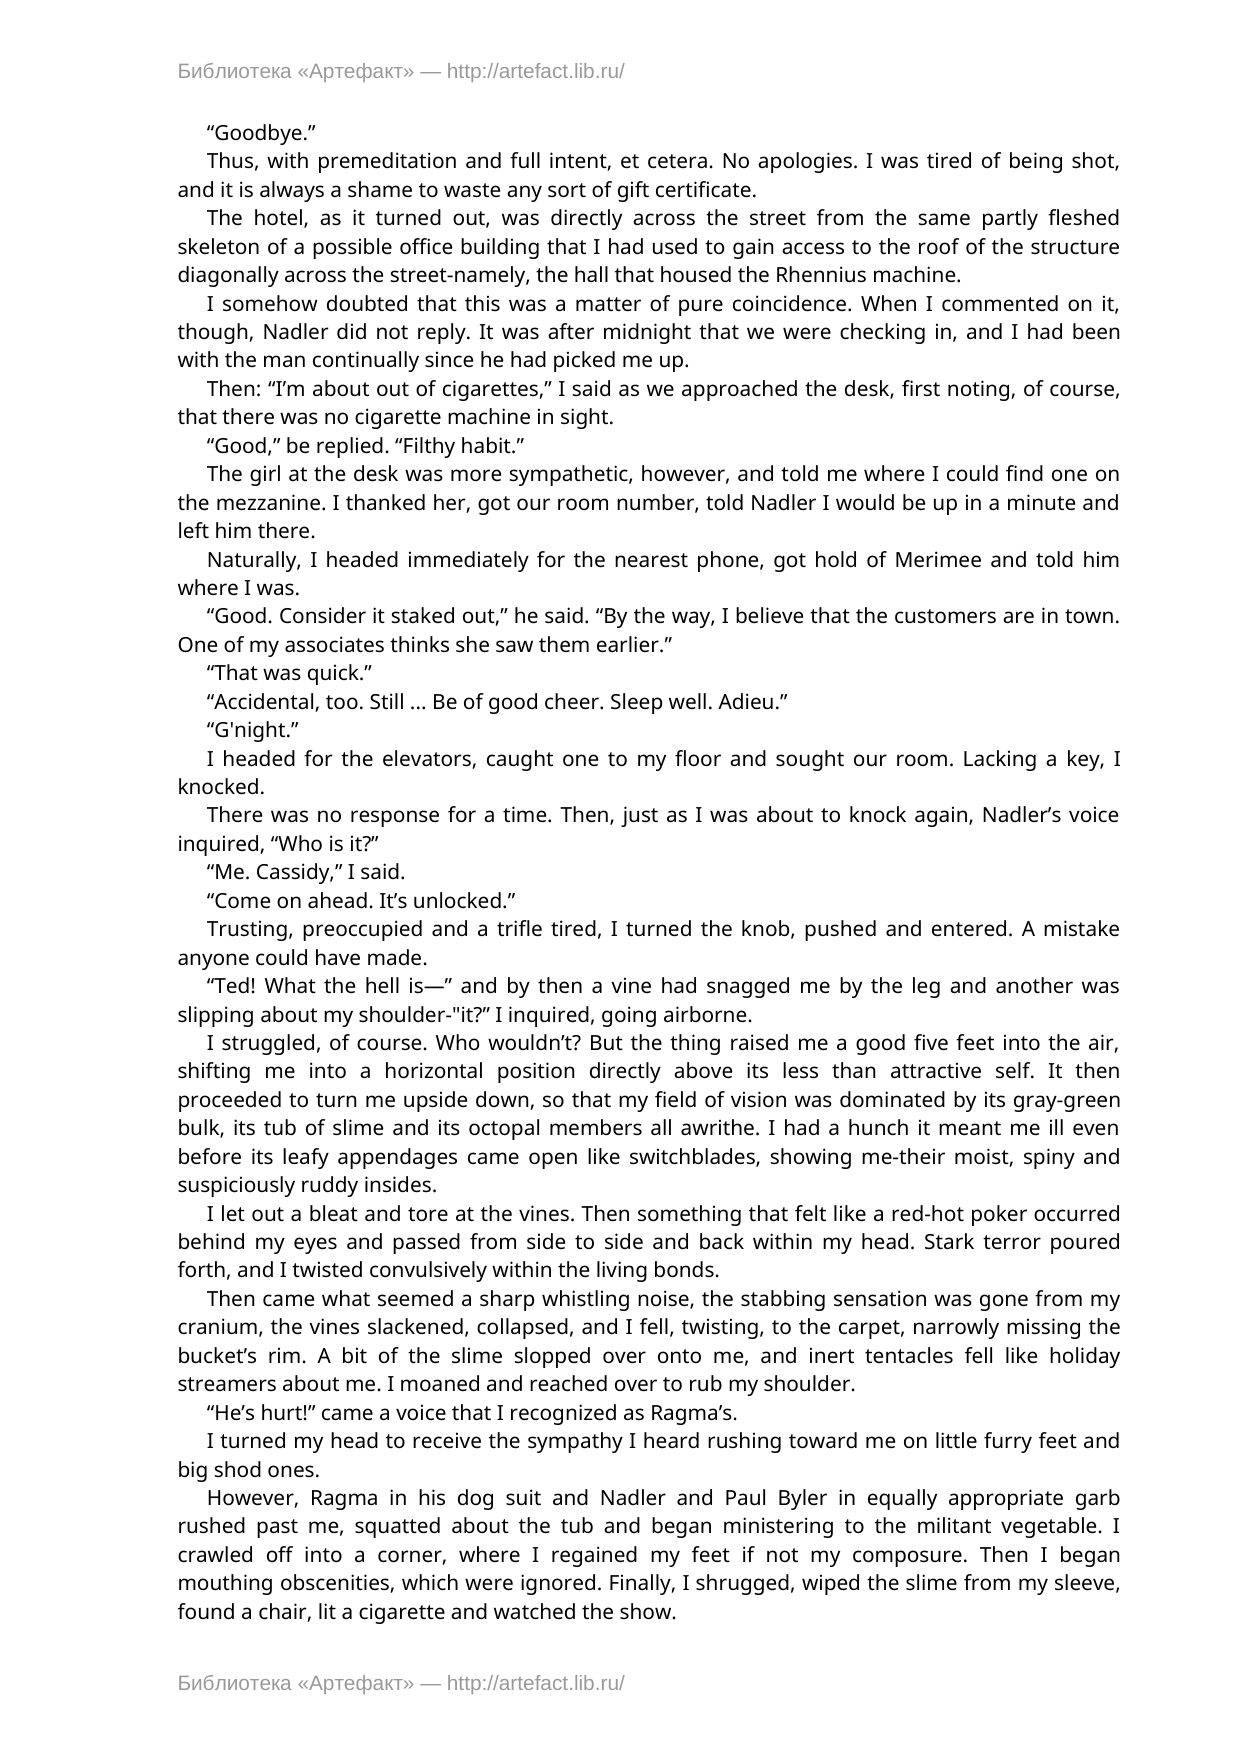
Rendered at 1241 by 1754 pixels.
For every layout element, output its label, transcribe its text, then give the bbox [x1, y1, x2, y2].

text I headed for the elevators, caught one to my floor and sought our room. Lacking a key, I knocked. [177, 744, 1122, 801]
text “Come on ahead. It’s unlocked.” [177, 886, 1122, 914]
text “Good,” be replied. “Filthy habit.” [177, 431, 1122, 459]
text I let out a bleat and tore at the vines. Then something that felt like a red-hot poker occurred behind my eyes and passed from side to side and back within my head. Stark terror poured forth, and I twisted convulsively within the living bonds. [177, 1199, 1122, 1284]
text “Good. Consider it staked out,” he said. “By the way, I believe that the customers are in town. One of my associates thinks she saw them earlier.” [177, 602, 1122, 658]
text Trusting, preoccupied and a trifle tired, I turned the knob, pushed and entered. A mistake anyone could have made. [177, 914, 1122, 971]
text “He’s hurt!” came a voice that I recognized as Ragma’s. [177, 1398, 1122, 1426]
text “That was quick.” [177, 658, 1122, 687]
text Then came what seemed a sharp whistling noise, the stabbing sensation was gone from my cranium, the vines slackened, collapsed, and I fell, twisting, to the carpet, narrowly missing the bucket’s rim. A bit of the slime slopped over onto me, and inert tentacles fell like holiday streamers about me. I moaned and reached over to rub my shoulder. [177, 1284, 1122, 1398]
text However, Ragma in his dog suit and Nadler and Paul Byler in equally appropriate garb rushed past me, squatted about the tub and began ministering to the militant vegetable. I crawled off into a corner, where I regained my feet if not my composure. Then I began mouthing obscenities, which were ignored. Finally, I shrugged, wiped the slime from my sleeve, found a chair, lit a cigarette and watched the show. [177, 1483, 1122, 1625]
text I struggled, of course. Who wouldn’t? But the thing raised me a good five feet into the air, shifting me into a horizontal position directly above its less than attractive self. It then proceeded to turn me upside down, so that my field of vision was dominated by its gray-green bulk, its tub of slime and its octopal members all awrithe. I had a hunch it meant me ill even before its leafy appendages came open like switchblades, showing me-their moist, spiny and suspiciously ruddy insides. [177, 1028, 1122, 1199]
text “Ted! What the hell is—” and by then a vine had snagged me by the leg and another was slipping about my shoulder-"it?” I inquired, going airborne. [177, 971, 1122, 1028]
text There was no response for a time. Then, just as I was about to knock again, Nadler’s voice inquired, “Who is it?” [177, 801, 1122, 857]
text “Me. Cassidy,” I said. [177, 857, 1122, 886]
text “G'night.” [177, 715, 1122, 744]
text “Goodbye.” [177, 118, 1122, 147]
text Then: “I’m about out of cigarettes,” I said as we approached the desk, first noting, of course, that there was no cigarette machine in sight. [177, 374, 1122, 431]
text I turned my head to receive the sympathy I heard rushing toward me on little furry feet and big shod ones. [177, 1426, 1122, 1483]
text Naturally, I headed immediately for the nearest phone, got hold of Merimee and told him where I was. [177, 545, 1122, 602]
text The girl at the desk was more sympathetic, however, and told me where I could find one on the mezzanine. I thanked her, got our room number, told Nadler I would be up in a minute and left him there. [177, 459, 1122, 545]
text I somehow doubted that this was a matter of pure coincidence. When I commented on it, though, Nadler did not reply. It was after midnight that we were checking in, and I had been with the man continually since he had picked me up. [177, 289, 1122, 374]
text The hotel, as it turned out, was directly across the street from the same partly fleshed skeleton of a possible office building that I had used to gain access to the roof of the structure diagonally across the street-namely, the hall that housed the Rhennius machine. [177, 203, 1122, 289]
text “Accidental, too. Still ... Be of good cheer. Sleep well. Adieu.” [177, 687, 1122, 715]
text Thus, with premeditation and full intent, et cetera. No apologies. I was tired of being shot, and it is always a shame to waste any sort of gift certificate. [177, 147, 1122, 203]
